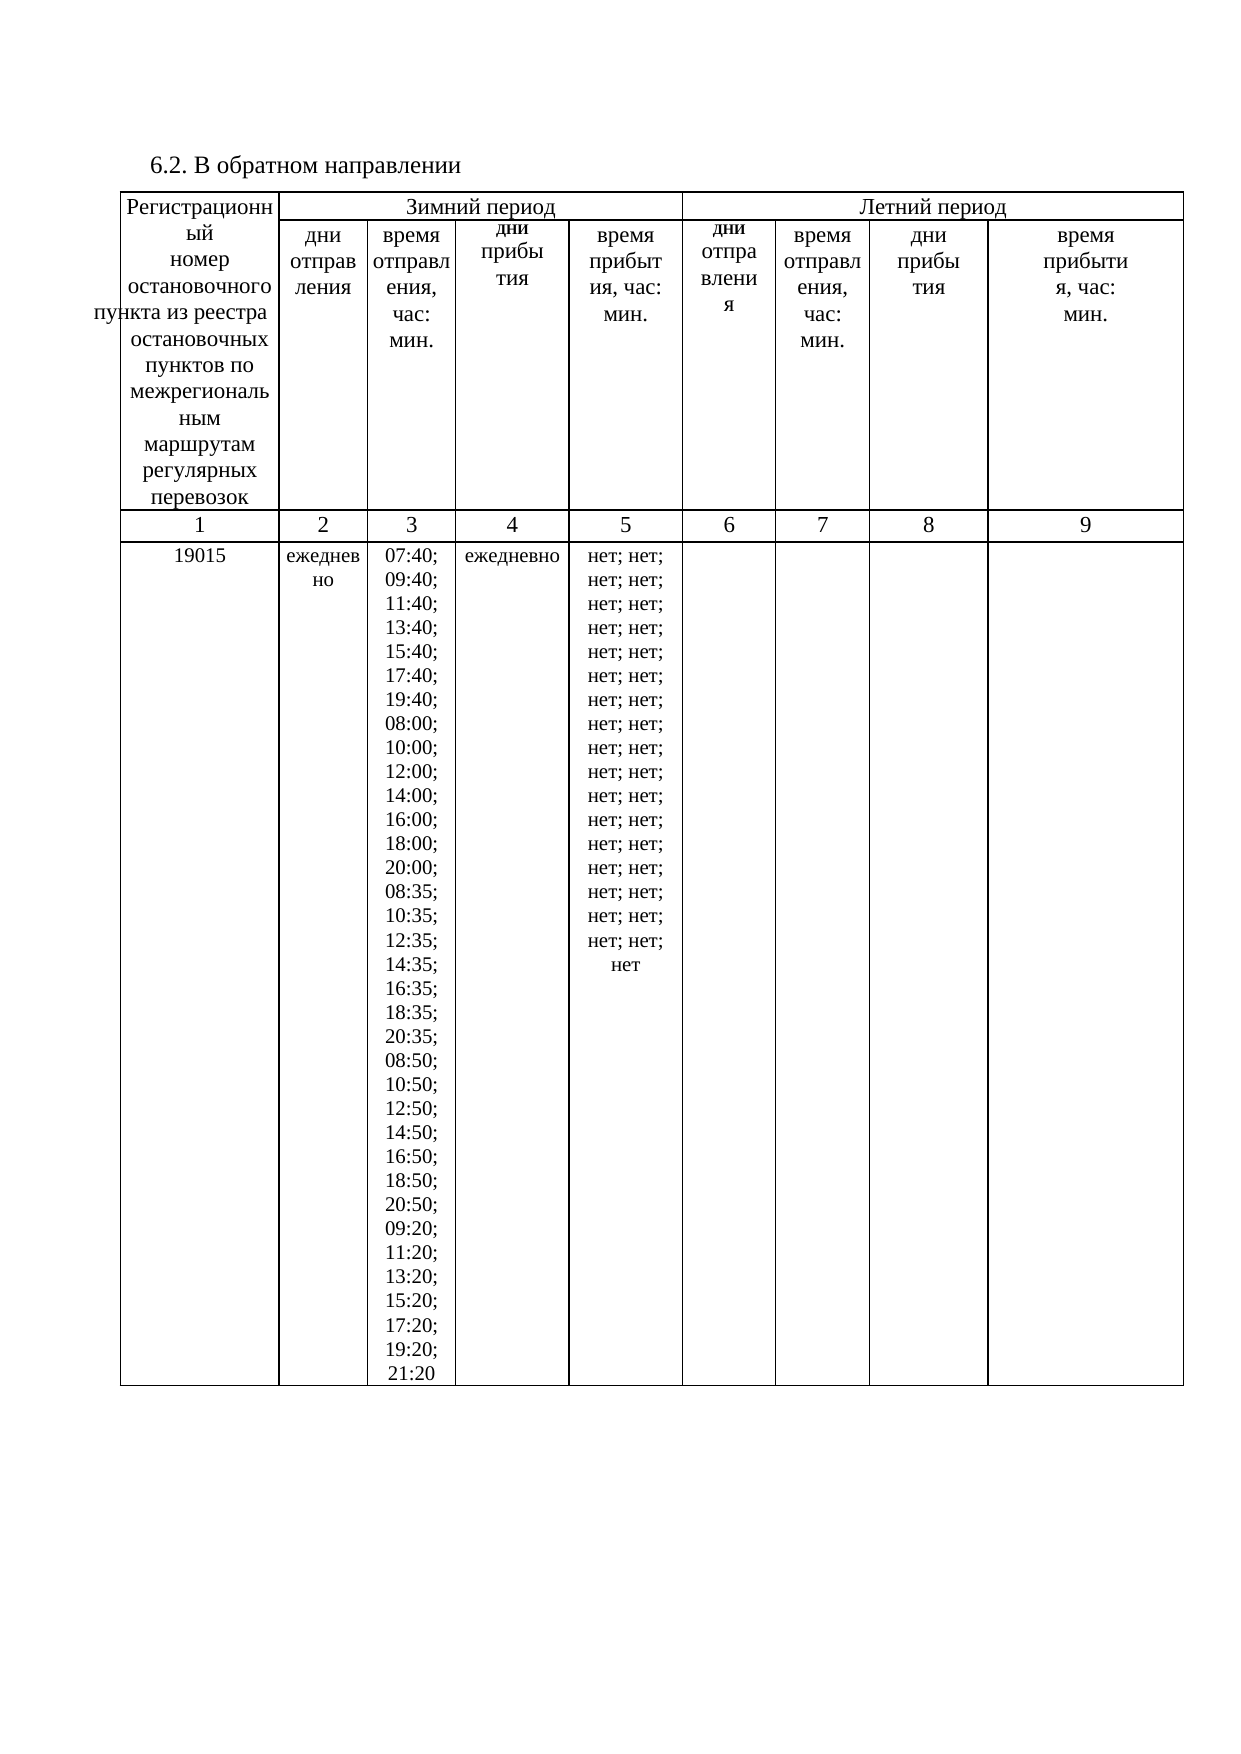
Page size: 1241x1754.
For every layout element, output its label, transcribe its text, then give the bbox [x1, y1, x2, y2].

table_cell 2 [280, 511, 367, 541]
table_header Летний период [683, 193, 1183, 219]
table_cell ежедневно [280, 543, 367, 1385]
table_cell время прибыт ия, час: мин. [570, 221, 682, 509]
table_cell [870, 543, 987, 1385]
table_header Регистрационный номер остановочного пункта из реестра остановочных пунктов по межрегиональным маршрутам регулярных перевозок [121, 193, 278, 509]
table_cell ежедневно [456, 543, 568, 1385]
table_cell [776, 543, 869, 1385]
table_cell 19015 [121, 543, 278, 1385]
table_cell нет; нет; нет; нет; нет; нет; нет; нет; нет; нет; нет; нет; нет; нет; нет; нет; нет; нет; нет; нет; нет; нет; нет; нет; нет; нет; нет; нет; нет; нет; нет; нет; нет; нет; нет [570, 543, 682, 1385]
table_cell [989, 543, 1183, 1385]
table_cell 3 [368, 511, 455, 541]
table_cell 8 [870, 511, 987, 541]
table_cell 1 [121, 511, 278, 541]
table_cell ДНИ прибы тия [456, 221, 568, 509]
table_cell 07:40; 09:40; 11:40; 13:40; 15:40; 17:40; 19:40; 08:00; 10:00; 12:00; 14:00; 16:00; 18:00; 20:00; 08:35; 10:35; 12:35; 14:35; 16:35; 18:35; 20:35; 08:50; 10:50; 12:50; 14:50; 16:50; 18:50; 20:50; 09:20; 11:20; 13:20; 15:20; 17:20; 19:20; 21:20 [368, 543, 455, 1385]
table_cell 4 [456, 511, 568, 541]
table_cell 6 [683, 511, 775, 541]
table_cell 7 [776, 511, 869, 541]
table_header Зимний период [280, 193, 682, 219]
table_cell [683, 543, 775, 1385]
text 6.2. В обратном направлении [150, 150, 1090, 179]
table_cell время отправл ения, час: мин. [368, 221, 455, 509]
table_cell время прибыти я, час: мин. [989, 221, 1183, 509]
table_cell ДНИ отпра влени я [683, 221, 775, 509]
table_cell время отправл ения, час: мин. [776, 221, 869, 509]
table_cell дни прибы тия [870, 221, 987, 509]
table_cell дни отправ ления [280, 221, 367, 509]
table_cell 9 [989, 511, 1183, 541]
table_cell 5 [570, 511, 682, 541]
